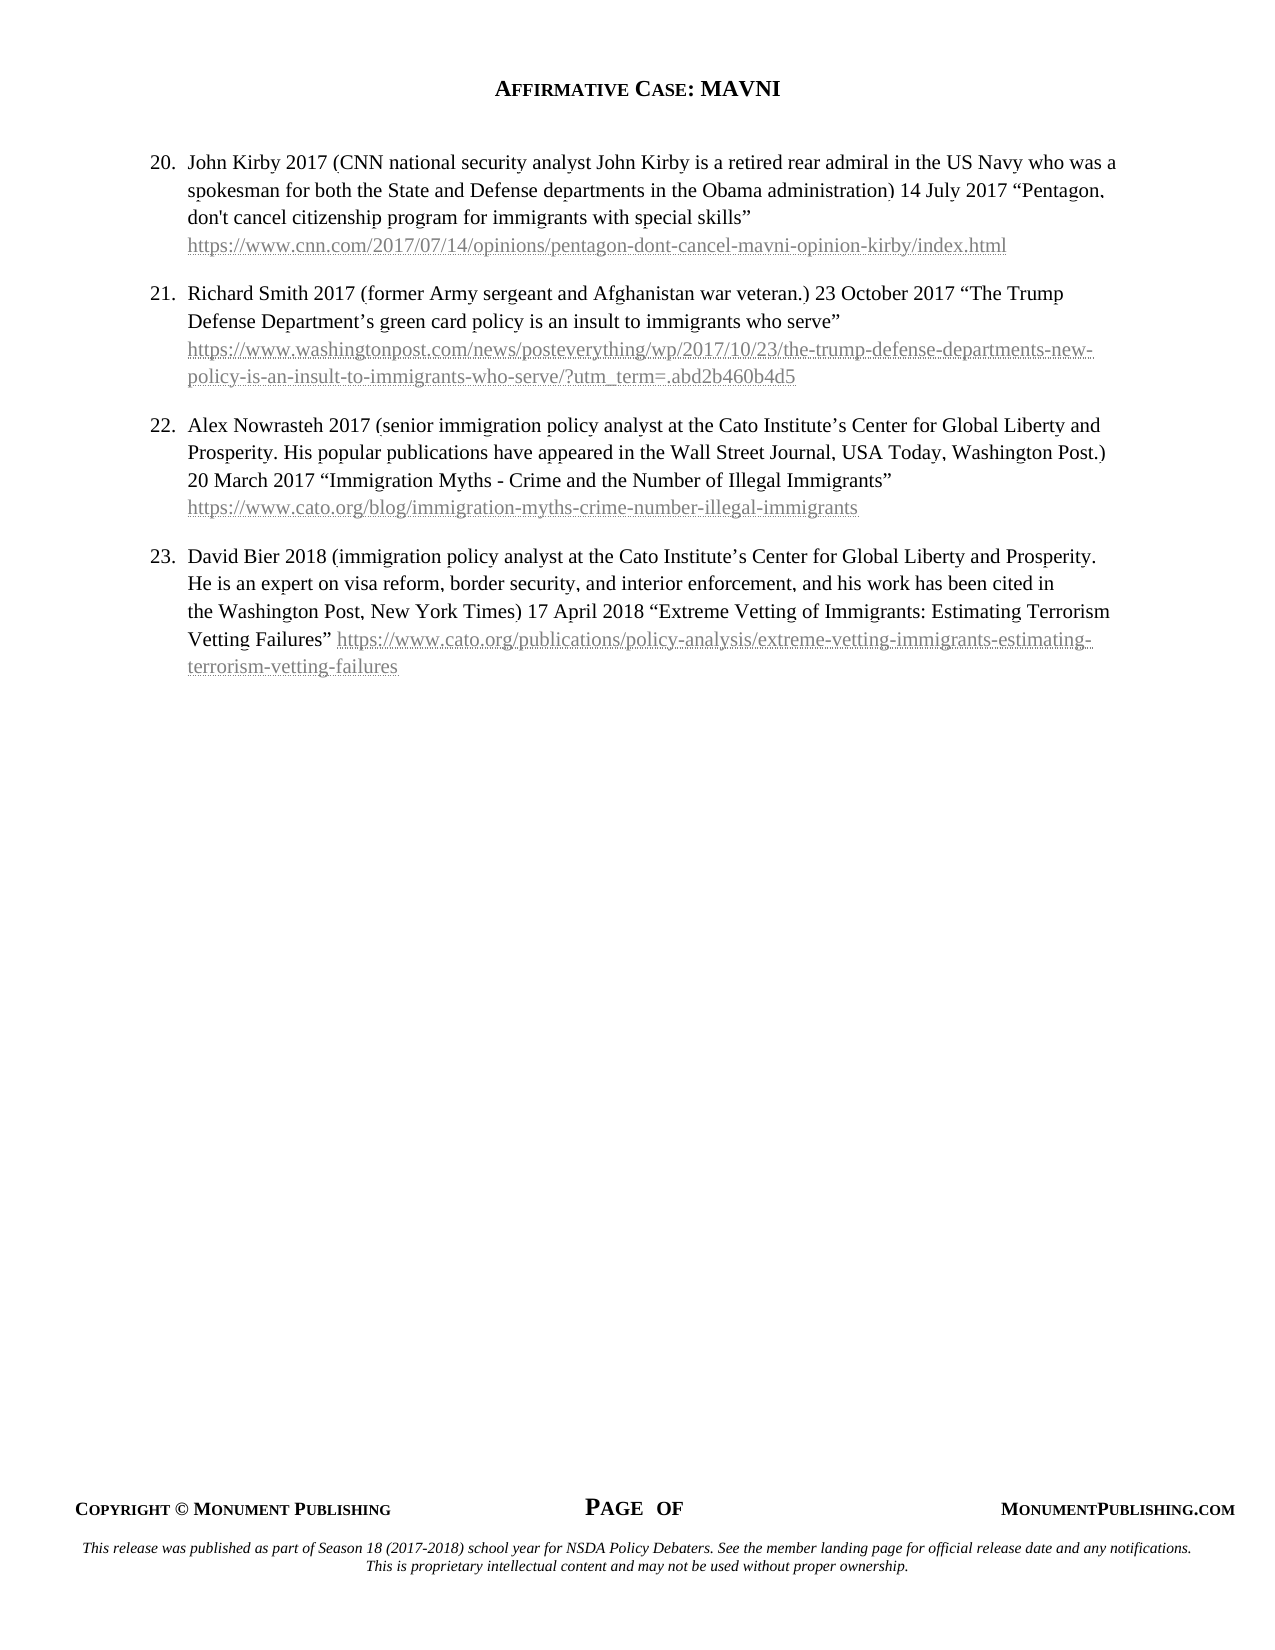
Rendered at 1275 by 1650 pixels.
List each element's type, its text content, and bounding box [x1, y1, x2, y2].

text Alex Nowrasteh 2017 (senior immigration policy analyst at the Cato Institute’s Center for Global Liberty and Prosperity. His popular publications have appeared in the Wall Street Journal, USA Today, Washington Post.) 20 March 2017 “Immigration Myths - Crime and the Number of Illegal Immigrants” https://www.cato.org/blog/immigration-myths-crime-number-illegal-immigrants [150, 412, 1125, 519]
text Richard Smith 2017 (former Army sergeant and Afghanistan war veteran.) 23 October 2017 “The Trump Defense Department’s green card policy is an insult to immigrants who serve” https://www.washingtonpost.com/news/posteverything/wp/2017/10/23/the-trump-defense-departments-new-policy-is-an-insult-to-immigrants-who-serve/?utm_term=.abd2b460b4d5 [150, 281, 1125, 388]
text David Bier 2018 (immigration policy analyst at the Cato Institute’s Center for Global Liberty and Prosperity. He is an expert on visa reform, border security, and interior enforcement, and his work has been cited in the Washington Post, New York Times) 17 April 2018 “Extreme Vetting of Immigrants: Estimating Terrorism Vetting Failures” https://www.cato.org/publications/policy-analysis/extreme-vetting-immigrants-estimating-terrorism-vetting-failures [150, 544, 1125, 678]
text John Kirby 2017 (CNN national security analyst John Kirby is a retired rear admiral in the US Navy who was a spokesman for both the State and Defense departments in the Obama administration) 14 July 2017 “Pentagon, don't cancel citizenship program for immigrants with special skills” https://www.cnn.com/2017/07/14/opinions/pentagon-dont-cancel-mavni-opinion-kirby/index.html [150, 150, 1125, 257]
